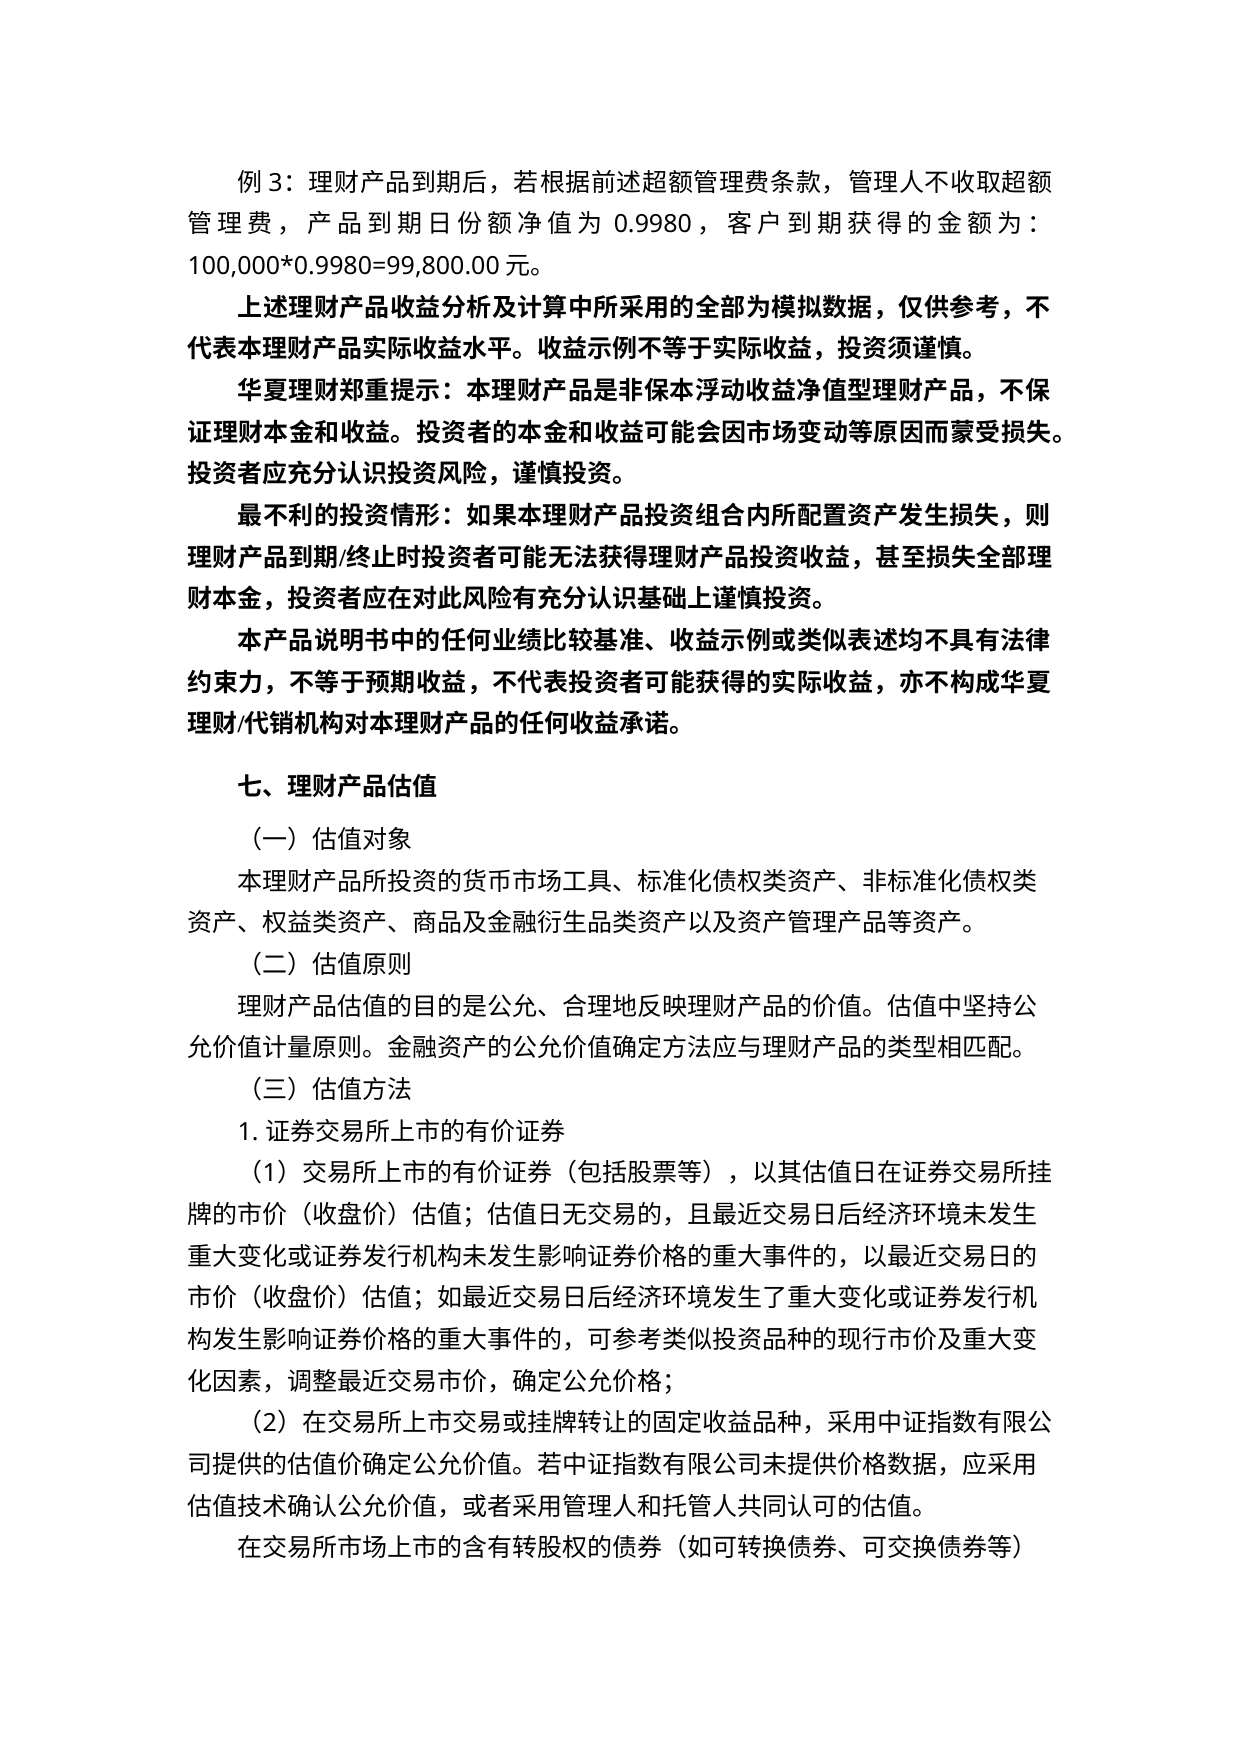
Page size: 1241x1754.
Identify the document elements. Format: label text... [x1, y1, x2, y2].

text 理财产品估值的目的是公允、合理地反映理财产品的价值。估值中坚持公允价值计量原则。金融资产的公允价值确定方法应与理财产品的类型相匹配。 [187, 986, 1053, 1064]
text 1. 证券交易所上市的有价证券 [187, 1111, 1053, 1147]
text 本产品说明书中的任何业绩比较基准、收益示例或类似表述均不具有法律约束力，不等于预期收益，不代表投资者可能获得的实际收益，亦不构成华夏理财/代销机构对本理财产品的任何收益承诺。 [187, 620, 1053, 740]
text （二）估值原则 [187, 944, 1053, 981]
text （2）在交易所上市交易或挂牌转让的固定收益品种，采用中证指数有限公司提供的估值价确定公允价值。若中证指数有限公司未提供价格数据，应采用估值技术确认公允价值，或者采用管理人和托管人共同认可的估值。 [187, 1403, 1053, 1522]
text （1）交易所上市的有价证券（包括股票等），以其估值日在证券交易所挂牌的市价（收盘价）估值；估值日无交易的，且最近交易日后经济环境未发生重大变化或证券发行机构未发生影响证券价格的重大事件的，以最近交易日的市价（收盘价）估值；如最近交易日后经济环境发生了重大变化或证券发行机构发生影响证券价格的重大事件的，可参考类似投资品种的现行市价及重大变化因素，调整最近交易市价，确定公允价格； [187, 1153, 1053, 1397]
text （三）估值方法 [187, 1069, 1053, 1106]
text 最不利的投资情形：如果本理财产品投资组合内所配置资产发生损失，则理财产品到期/终止时投资者可能无法获得理财产品投资收益，甚至损失全部理财本金，投资者应在对此风险有充分认识基础上谨慎投资。 [187, 495, 1053, 615]
text 本理财产品所投资的货币市场工具、标准化债权类资产、非标准化债权类资产、权益类资产、商品及金融衍生品类资产以及资产管理产品等资产。 [187, 861, 1053, 939]
text 上述理财产品收益分析及计算中所采用的全部为模拟数据，仅供参考，不代表本理财产品实际收益水平。收益示例不等于实际收益，投资须谨慎。 [187, 287, 1053, 365]
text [187, 1528, 1053, 1564]
text 华夏理财郑重提示：本理财产品是非保本浮动收益净值型理财产品，不保证理财本金和收益。投资者的本金和收益可能会因市场变动等原因而蒙受损失。投资者应充分认识投资风险，谨慎投资。 [187, 370, 1053, 490]
text （一）估值对象 [187, 819, 1053, 856]
text 七、理财产品估值 [187, 762, 1053, 803]
text 例3：理财产品到期后，若根据前述超额管理费条款，管理人不收取超额管理费，产品到期日份额净值为0.9980，客户到期获得的金额为：100,000*0.9980=99,800.00元。 [187, 162, 1053, 282]
